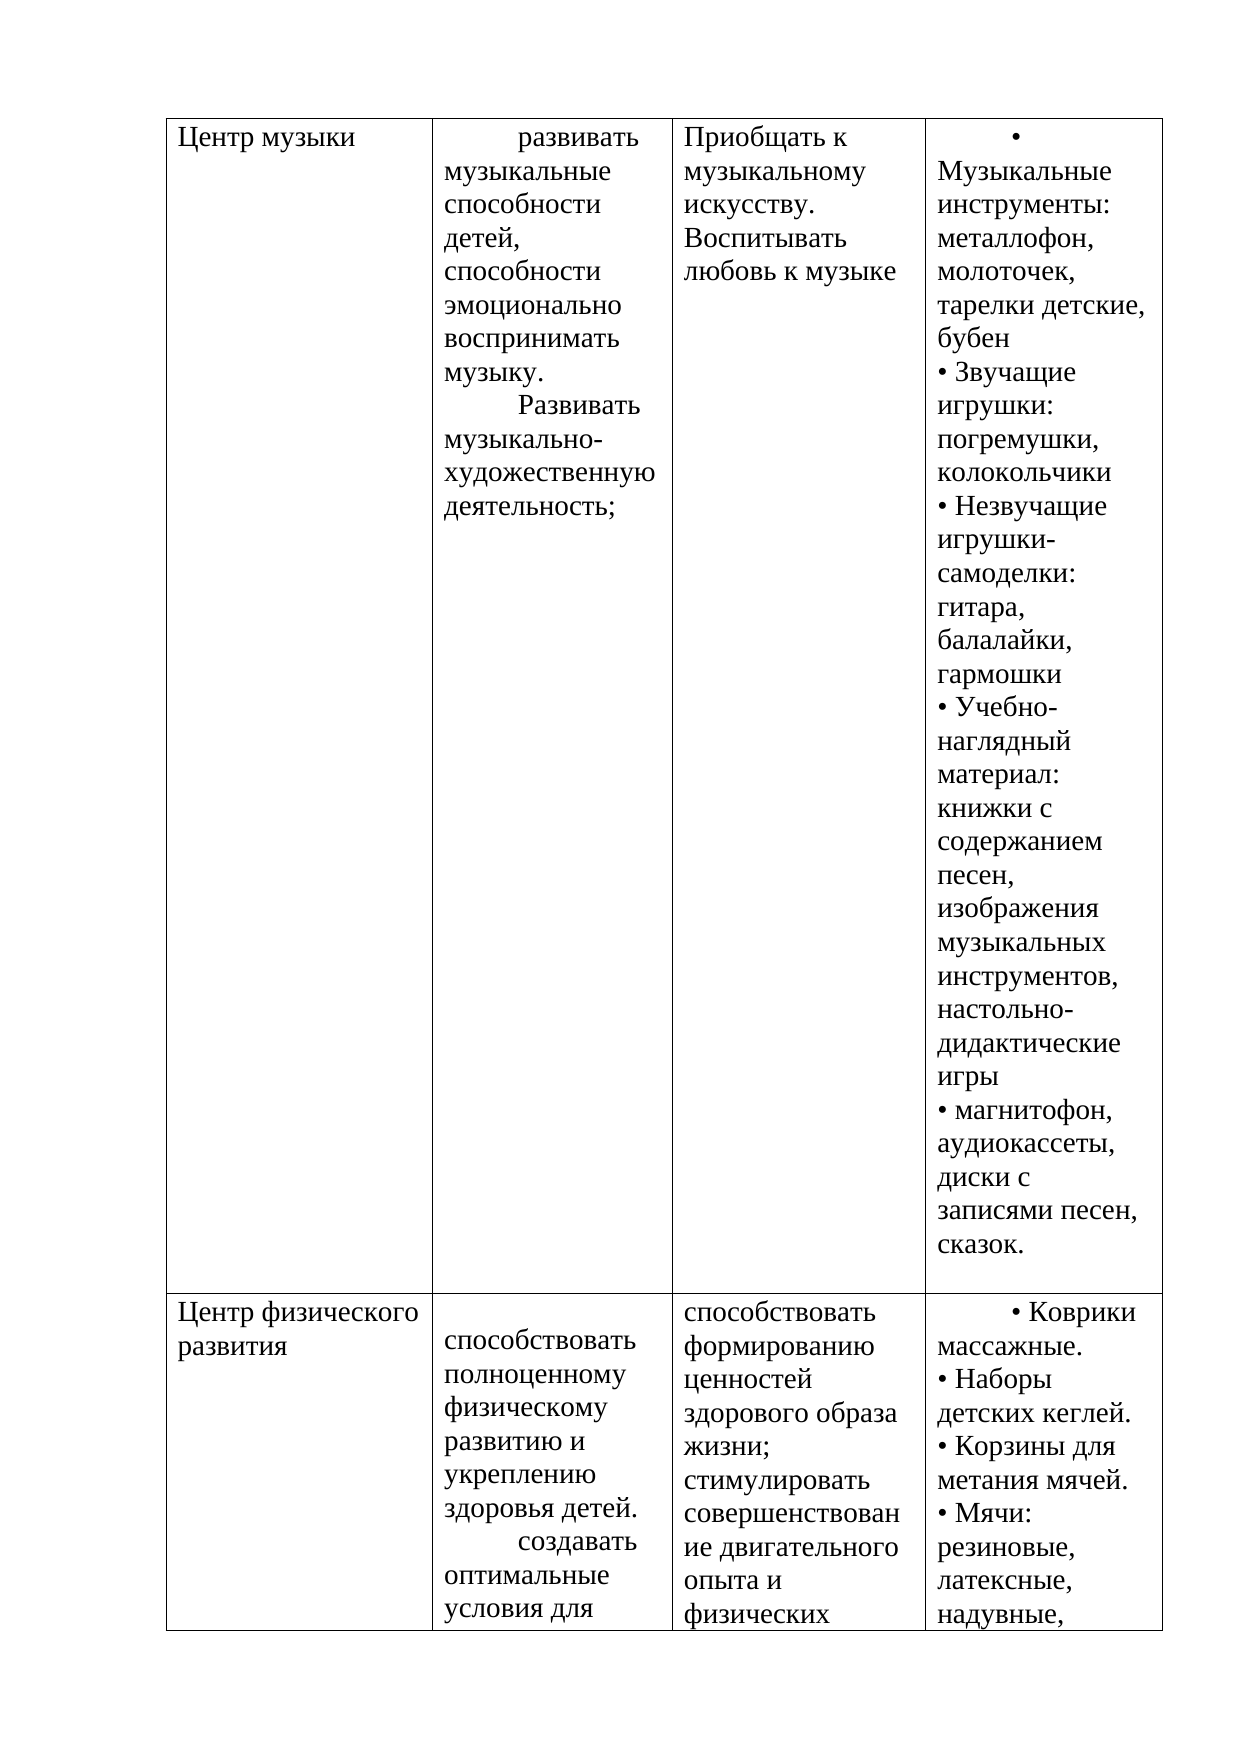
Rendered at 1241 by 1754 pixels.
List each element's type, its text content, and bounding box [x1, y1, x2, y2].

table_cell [926, 1294, 1162, 1629]
table_cell развивать музыкальные способности детей, способности эмоционально воспринимать музыку. Развивать музыкально-художественную деятельность; [433, 119, 672, 1293]
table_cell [673, 1294, 925, 1629]
table_cell • Музыкальные инструменты: металлофон, молоточек, тарелки детские, бубен • Звучащие игрушки: погремушки, колокольчики • Незвучащие игрушки-самоделки: гитара, балалайки, гармошки • Учебно-наглядный материал: книжки с содержанием песен, изображения музыкальных инструментов, настольно-дидактические игры • магнитофон, аудиокассеты, диски с записями песен, сказок. [926, 119, 1162, 1293]
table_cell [433, 1294, 672, 1629]
table_cell Центр музыки [167, 119, 432, 1293]
table_cell Приобщать к музыкальному искусству. Воспитывать любовь к музыке [673, 119, 925, 1293]
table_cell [167, 1294, 432, 1629]
